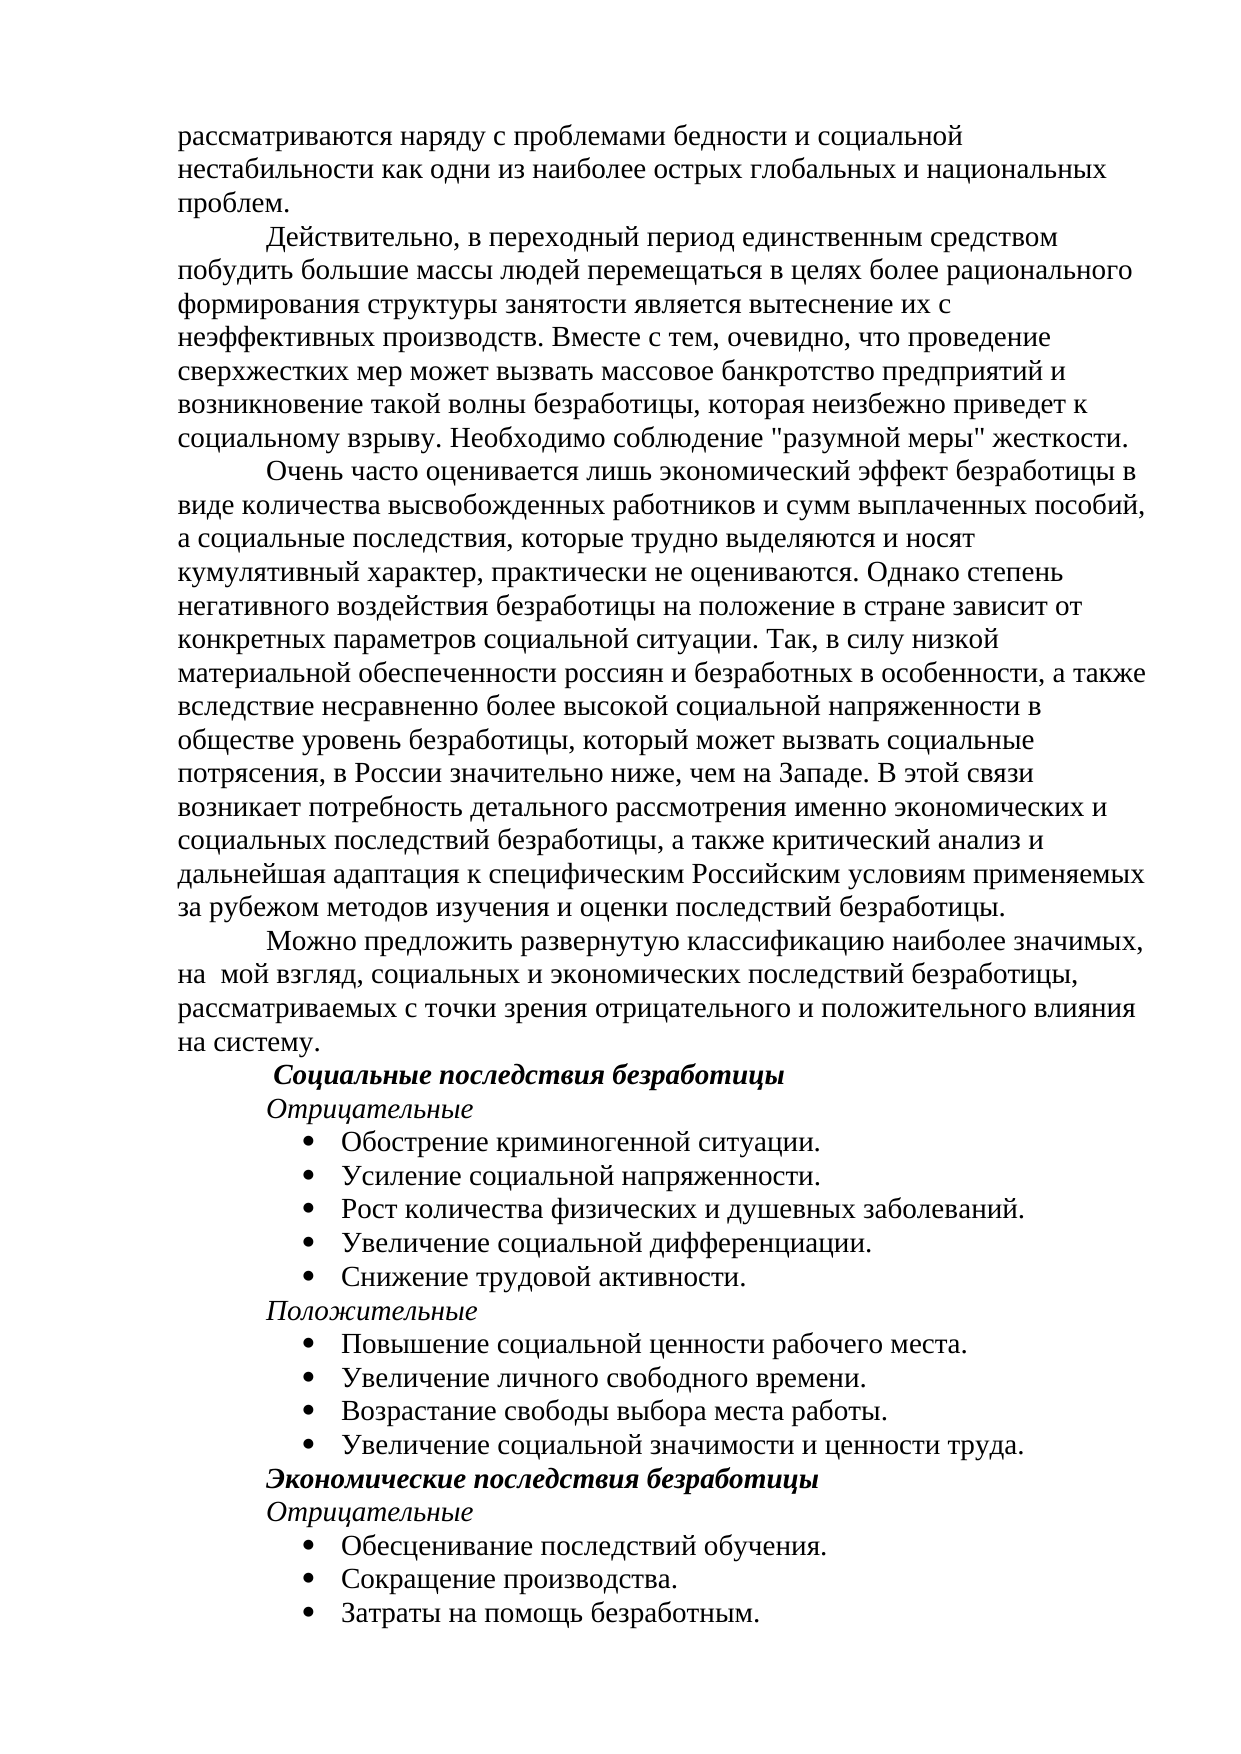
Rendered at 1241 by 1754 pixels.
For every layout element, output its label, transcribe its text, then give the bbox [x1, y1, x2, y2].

text Действительно, в переходный период единственным средством побудить большие массы людей перемещаться в целях более рационального формирования структуры занятости является вытеснение их с неэффективных производств. Вместе с тем, очевидно, что проведение сверхжестких мер может вызвать массовое банкротство предприятий и возникновение такой волны безработицы, которая неизбежно приведет к социальному взрыву. Необходимо соблюдение "разумной меры" жесткости. [177, 219, 1152, 453]
list Сокращение производства. [303, 1561, 1152, 1595]
list Увеличение социальной значимости и ценности труда. [303, 1427, 1152, 1461]
list Возрастание свободы выбора места работы. [303, 1393, 1152, 1427]
text Отрицательные [177, 1494, 1152, 1528]
text Экономические последствия безработицы [177, 1461, 1152, 1494]
list Снижение трудовой активности. [303, 1259, 1152, 1293]
list Обесценивание последствий обучения. [303, 1528, 1152, 1561]
list Увеличение личного свободного времени. [303, 1360, 1152, 1393]
text Социальные последствия безработицы [177, 1057, 1152, 1091]
list Обострение криминогенной ситуации. [303, 1124, 1152, 1158]
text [177, 118, 1152, 219]
text Положительные [177, 1293, 1152, 1326]
text Очень часто оценивается лишь экономический эффект безработицы в виде количества высвобожденных работников и сумм выплаченных пособий, а социальные последствия, которые трудно выделяются и носят кумулятивный характер, практически не оцениваются. Однако степень негативного воздействия безработицы на положение в стране зависит от конкретных параметров социальной ситуации. Так, в силу низкой материальной обеспеченности россиян и безработных в особенности, а также вследствие несравненно более высокой социальной напряженности в обществе уровень безработицы, который может вызвать социальные потрясения, в России значительно ниже, чем на Западе. В этой связи возникает потребность детального рассмотрения именно экономических и социальных последствий безработицы, а также критический анализ и дальнейшая адаптация к специфическим Российским условиям применяемых за рубежом методов изучения и оценки последствий безработицы. [177, 453, 1152, 923]
text Можно предложить развернутую классификацию наиболее значимых, на мой взгляд, социальных и экономических последствий безработицы, рассматриваемых с точки зрения отрицательного и положительного влияния на систему. [177, 923, 1152, 1057]
list Рост количества физических и душевных заболеваний. [303, 1192, 1152, 1225]
list Увеличение социальной дифференциации. [303, 1225, 1152, 1259]
text Отрицательные [177, 1091, 1152, 1124]
list Повышение социальной ценности рабочего места. [303, 1326, 1152, 1360]
list Затраты на помощь безработным. [303, 1595, 1152, 1629]
list Усиление социальной напряженности. [303, 1158, 1152, 1192]
